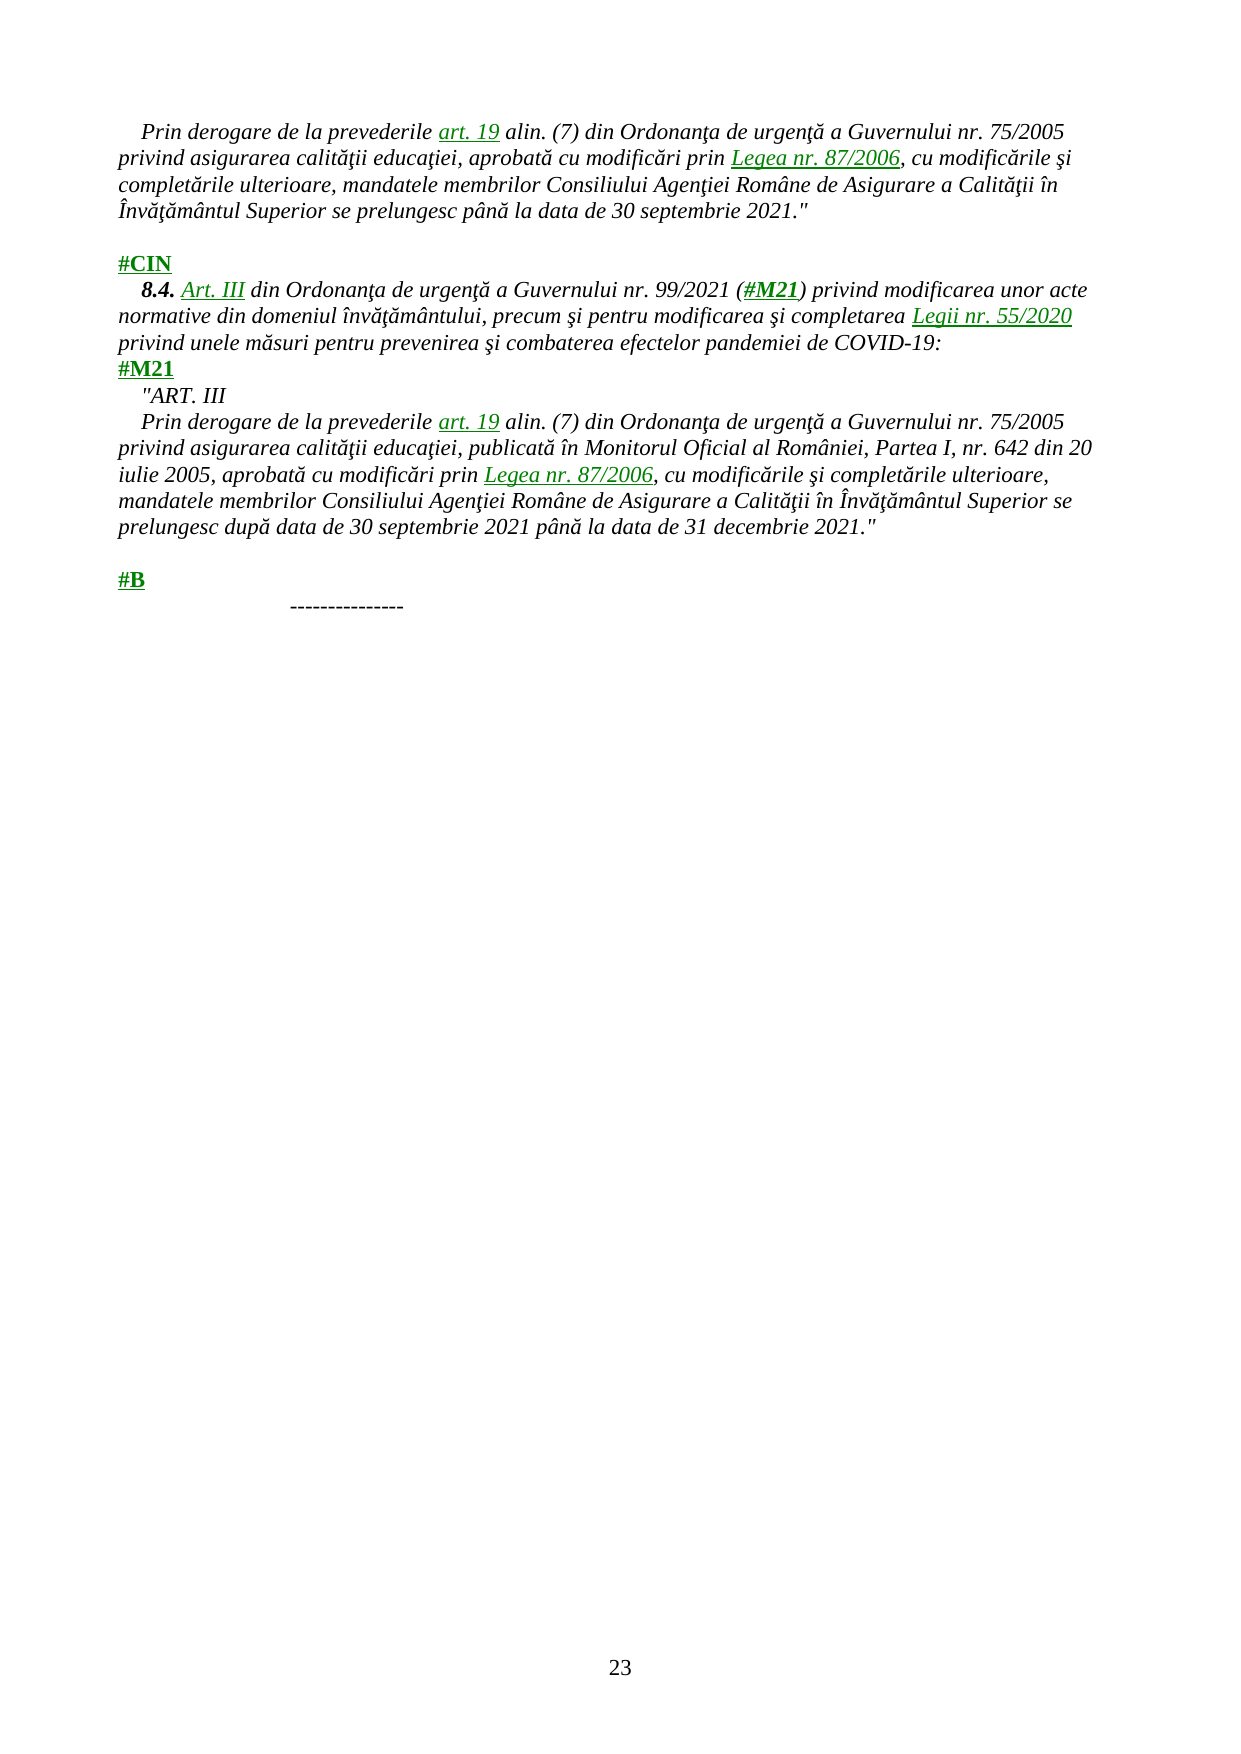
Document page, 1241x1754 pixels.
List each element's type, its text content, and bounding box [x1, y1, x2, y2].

text #M21 [118, 355, 1122, 382]
text --------------- [118, 592, 1122, 619]
text #CIN [118, 250, 1122, 276]
text #B [118, 566, 1122, 592]
text 8.4. Art. III din Ordonanţa de urgenţă a Guvernului nr. 99/2021 (#M21) privind modificarea unor acte normative din domeniul învăţământului, precum şi pentru modificarea şi completarea Legii nr. 55/2020 privind unele măsuri pentru prevenirea şi combaterea efectelor pandemiei de COVID-19: [118, 276, 1122, 355]
text Prin derogare de la prevederile art. 19 alin. (7) din Ordonanţa de urgenţă a Guvernului nr. 75/2005 privind asigurarea calităţii educaţiei, publicată în Monitorul Oficial al României, Partea I, nr. 642 din 20 iulie 2005, aprobată cu modificări prin Legea nr. 87/2006, cu modificările şi completările ulterioare, mandatele membrilor Consiliului Agenţiei Române de Asigurare a Calităţii în Învăţământul Superior se prelungesc după data de 30 septembrie 2021 până la data de 31 decembrie 2021." [118, 408, 1122, 540]
text Prin derogare de la prevederile art. 19 alin. (7) din Ordonanţa de urgenţă a Guvernului nr. 75/2005 privind asigurarea calităţii educaţiei, aprobată cu modificări prin Legea nr. 87/2006, cu modificările şi completările ulterioare, mandatele membrilor Consiliului Agenţiei Române de Asigurare a Calităţii în Învăţământul Superior se prelungesc până la data de 30 septembrie 2021." [118, 118, 1122, 223]
text "ART. III [118, 382, 1122, 408]
